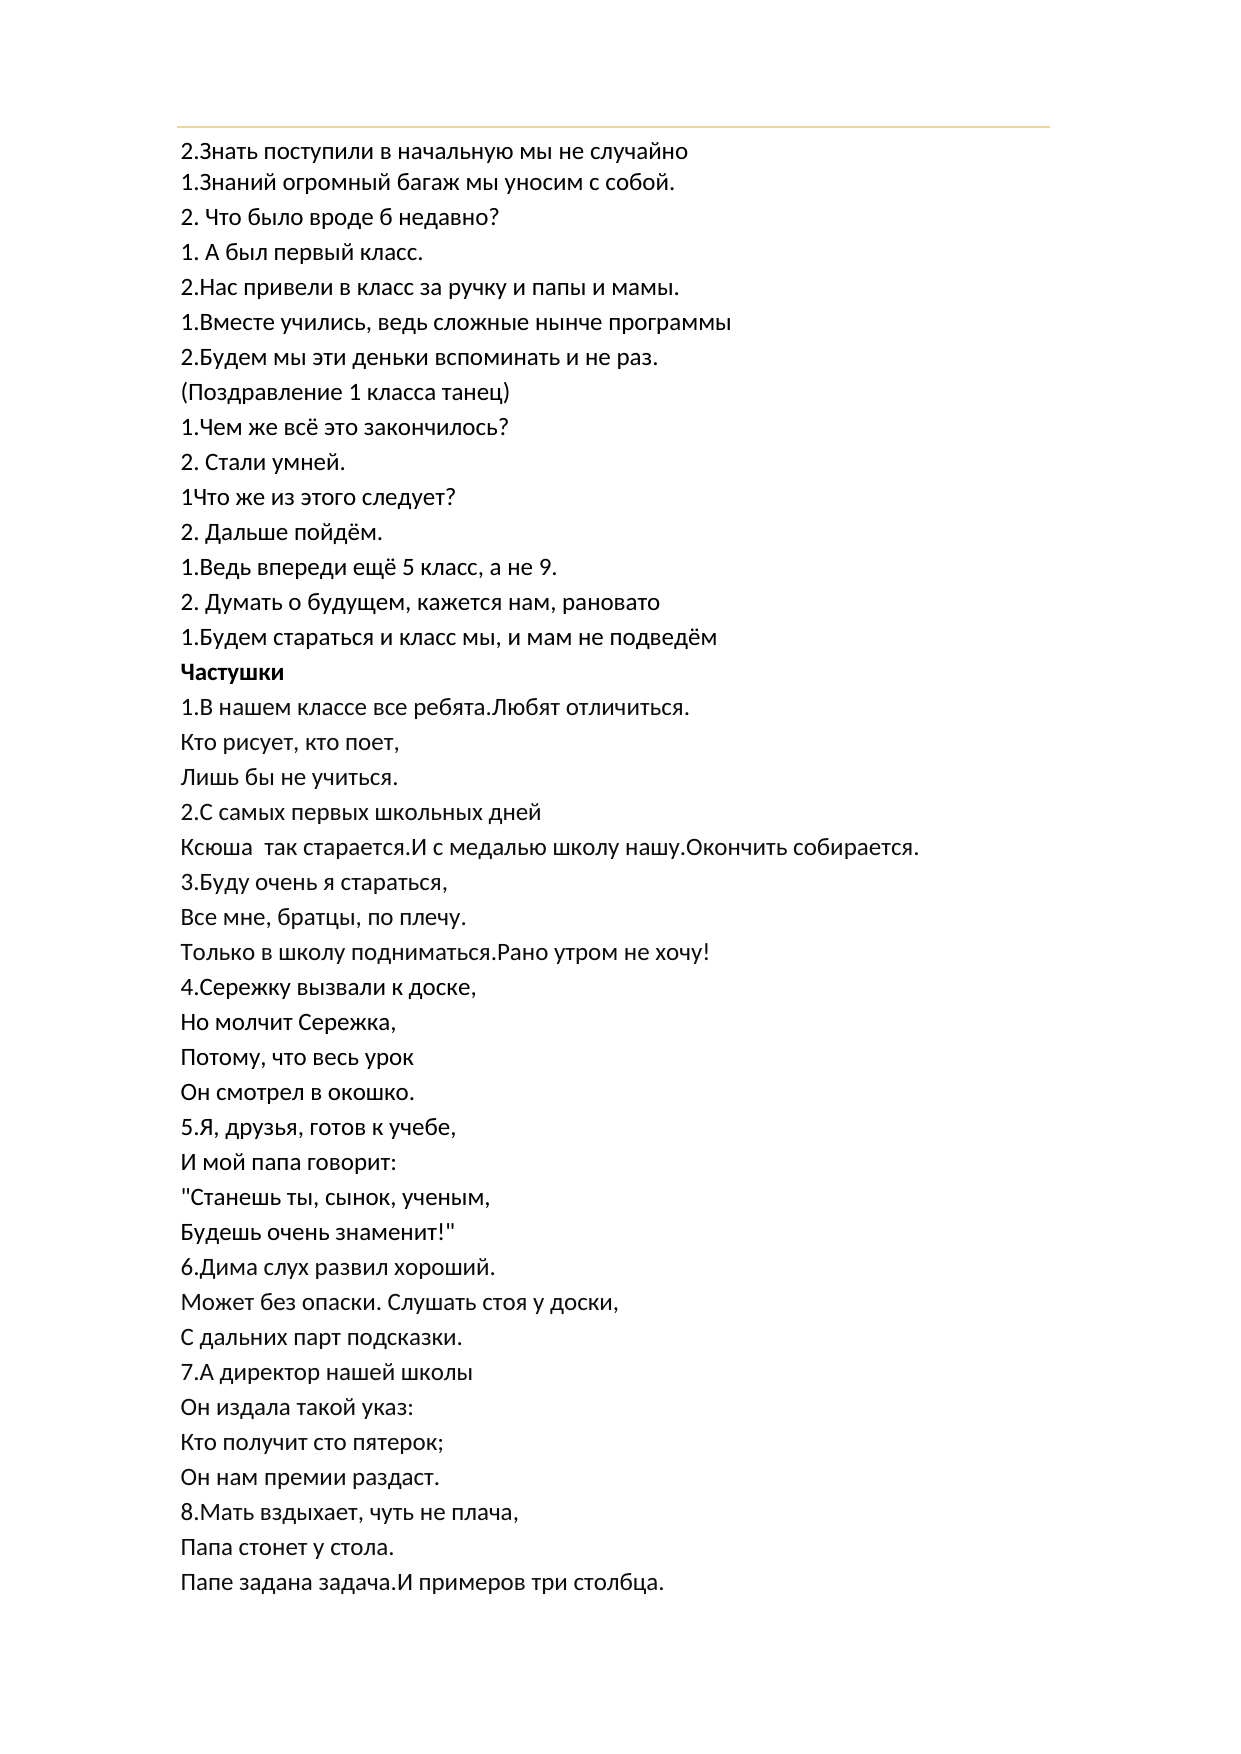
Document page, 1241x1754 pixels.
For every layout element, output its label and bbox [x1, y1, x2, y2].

table_header [169, 118, 1051, 1612]
